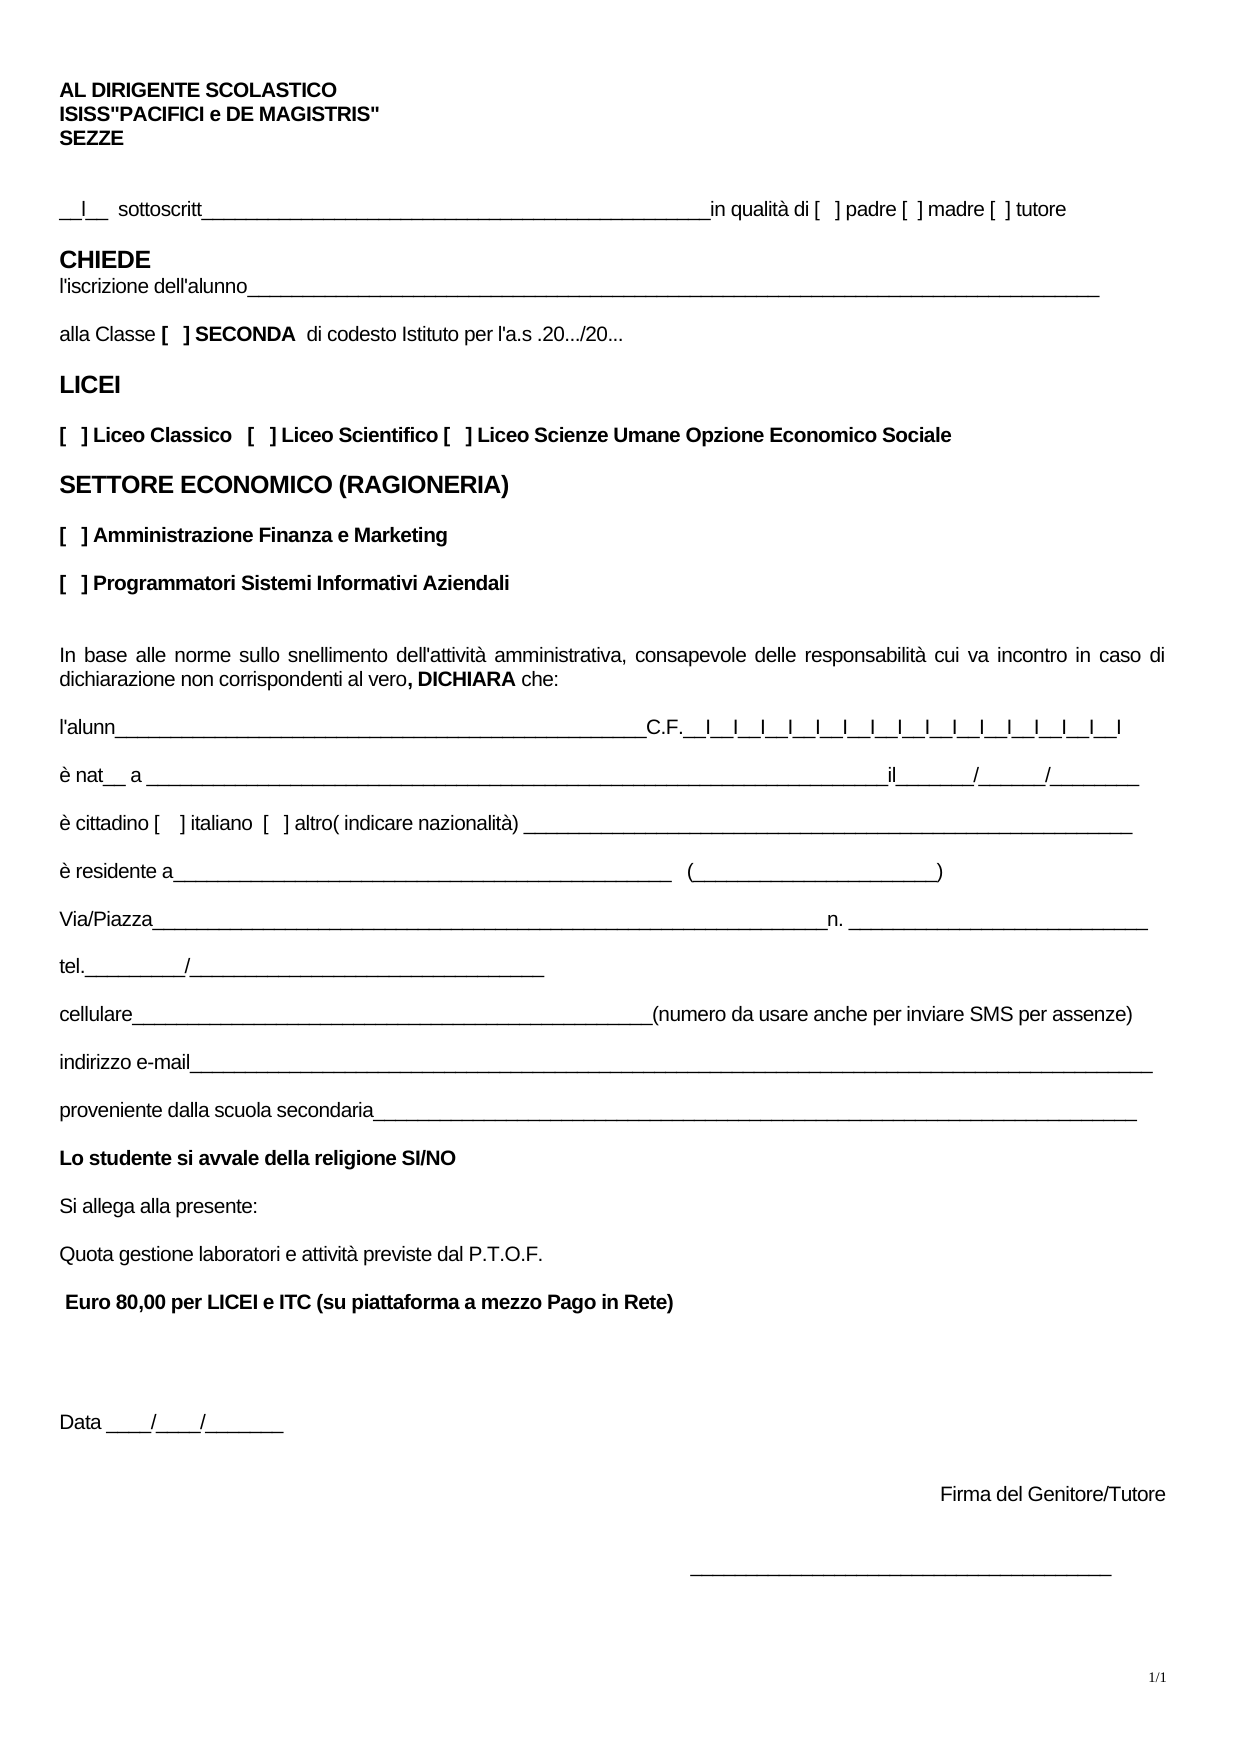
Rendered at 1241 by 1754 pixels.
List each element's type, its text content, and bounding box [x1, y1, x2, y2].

text [ ] Programmatori Sistemi Informativi Aziendali [59, 571, 1166, 595]
text Via/Piazza_____________________________________________________________n. ___________________________ [59, 906, 1166, 930]
text indirizzo e-mail_______________________________________________________________________________________ [59, 1050, 1166, 1074]
text l'iscrizione dell'alunno_____________________________________________________________________________ [59, 274, 1166, 298]
text proveniente dalla scuola secondaria_____________________________________________________________________ [59, 1098, 1166, 1122]
text Lo studente si avvale della religione SI/NO [59, 1146, 1166, 1170]
text è cittadino [ ] italiano [ ] altro( indicare nazionalità) _______________________________________________________ [59, 811, 1166, 834]
text [ ] Liceo Classico [ ] Liceo Scientifico [ ] Liceo Scienze Umane Opzione Economico Sociale [59, 422, 1166, 446]
text cellulare_______________________________________________(numero da usare anche per inviare SMS per assenze) [59, 1002, 1166, 1026]
text SEZZE [59, 125, 1166, 149]
text ISISS"PACIFICI e DE MAGISTRIS" [59, 101, 1166, 125]
text LICEI [59, 370, 1166, 398]
text SETTORE ECONOMICO (RAGIONERIA) [59, 470, 1166, 499]
text tel._________/________________________________ [59, 954, 1166, 978]
text Firma del Genitore/Tutore [59, 1481, 1166, 1505]
text Data ____/____/_______ [59, 1409, 1166, 1433]
text AL DIRIGENTE SCOLASTICO [59, 77, 1166, 101]
text In base alle norme sullo snellimento dell'attività amministrativa, consapevole delle responsabilità cui va incontro in caso di dichiarazione non corrispondenti al vero, DICHIARA che: [59, 643, 1166, 691]
text CHIEDE [59, 245, 1166, 274]
text Si allega alla presente: [59, 1194, 1166, 1218]
text __l__ sottoscritt______________________________________________in qualità di [ ] padre [ ] madre [ ] tutore [59, 197, 1166, 221]
text Quota gestione laboratori e attività previste dal P.T.O.F. [59, 1242, 1166, 1266]
text Euro 80,00 per LICEI e ITC (su piattaforma a mezzo Pago in Rete) [59, 1290, 1166, 1314]
text alla Classe [ ] SECONDA di codesto Istituto per l'a.s .20.../20... [59, 322, 1166, 346]
text [ ] Amministrazione Finanza e Marketing [59, 523, 1166, 547]
text l'alunn________________________________________________C.F.__I__I__I__I__I__I__I__I__I__I__I__I__I__I__I__I [59, 715, 1166, 739]
text è residente a_____________________________________________ (______________________) [59, 858, 1166, 882]
text ______________________________________ [59, 1553, 1166, 1577]
text è nat__ a ___________________________________________________________________il_______/______/________ [59, 763, 1166, 787]
